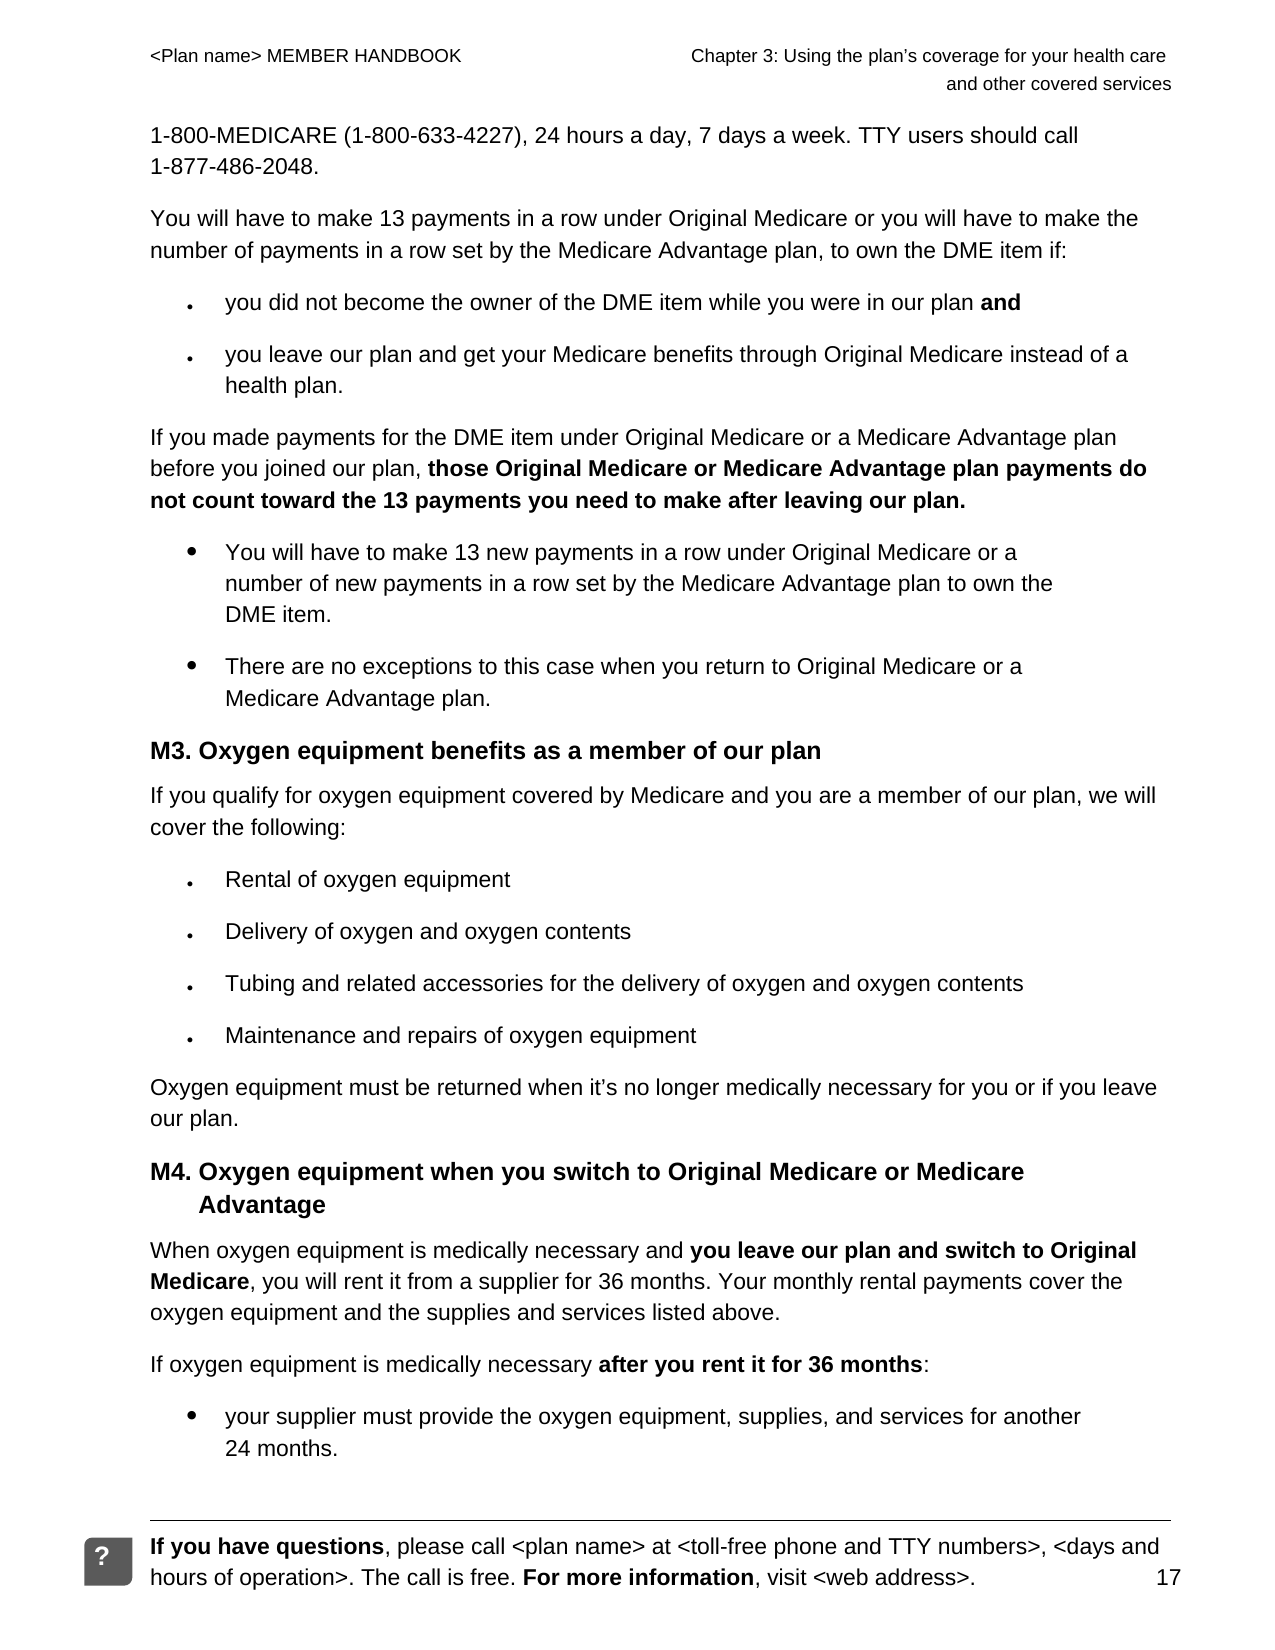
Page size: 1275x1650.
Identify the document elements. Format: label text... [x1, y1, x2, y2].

list you leave our plan and get your Medicare benefits through Original Medicare instead of a health plan. [187, 337, 1171, 400]
subtitle M4. Oxygen equipment when you switch to Original Medicare or Medicare Advantage [150, 1154, 1096, 1221]
list Tubing and related accessories for the delivery of oxygen and oxygen contents [187, 966, 1096, 998]
list There are no exceptions to this case when you return to Original Medicare or a Medicare Advantage plan. [187, 650, 1096, 712]
subtitle M3. Oxygen equipment benefits as a member of our plan [150, 733, 1096, 766]
text If oxygen equipment is medically necessary after you rent it for 36 months: [150, 1348, 1171, 1379]
list Delivery of oxygen and oxygen contents [187, 914, 1096, 946]
text If you qualify for oxygen equipment covered by Medicare and you are a member of our plan, we will cover the following: [150, 779, 1171, 841]
list you did not become the owner of the DME item while you were in our plan and [187, 285, 1096, 316]
list Maintenance and repairs of oxygen equipment [187, 1018, 1096, 1050]
text When oxygen equipment is medically necessary and you leave our plan and switch to Original Medicare, you will rent it from a supplier for 36 months. Your monthly rental payments cover the oxygen equipment and the supplies and services listed above. [150, 1233, 1171, 1327]
text You will have to make 13 payments in a row under Original Medicare or you will have to make the number of payments in a row set by the Medicare Advantage plan, to own the DME item if: [150, 202, 1171, 264]
list Rental of oxygen equipment [187, 862, 1096, 893]
list your supplier must provide the oxygen equipment, supplies, and services for another 24 months. [187, 1400, 1096, 1462]
text If you made payments for the DME item under Original Medicare or a Medicare Advantage plan before you joined our plan, those Original Medicare or Medicare Advantage plan payments do not count toward the 13 payments you need to make after leaving our plan. [150, 421, 1171, 514]
list You will have to make 13 new payments in a row under Original Medicare or a number of new payments in a row set by the Medicare Advantage plan to own the DME item. [187, 535, 1096, 629]
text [150, 118, 1171, 181]
text Oxygen equipment must be returned when it’s no longer medically necessary for you or if you leave our plan. [150, 1071, 1171, 1133]
